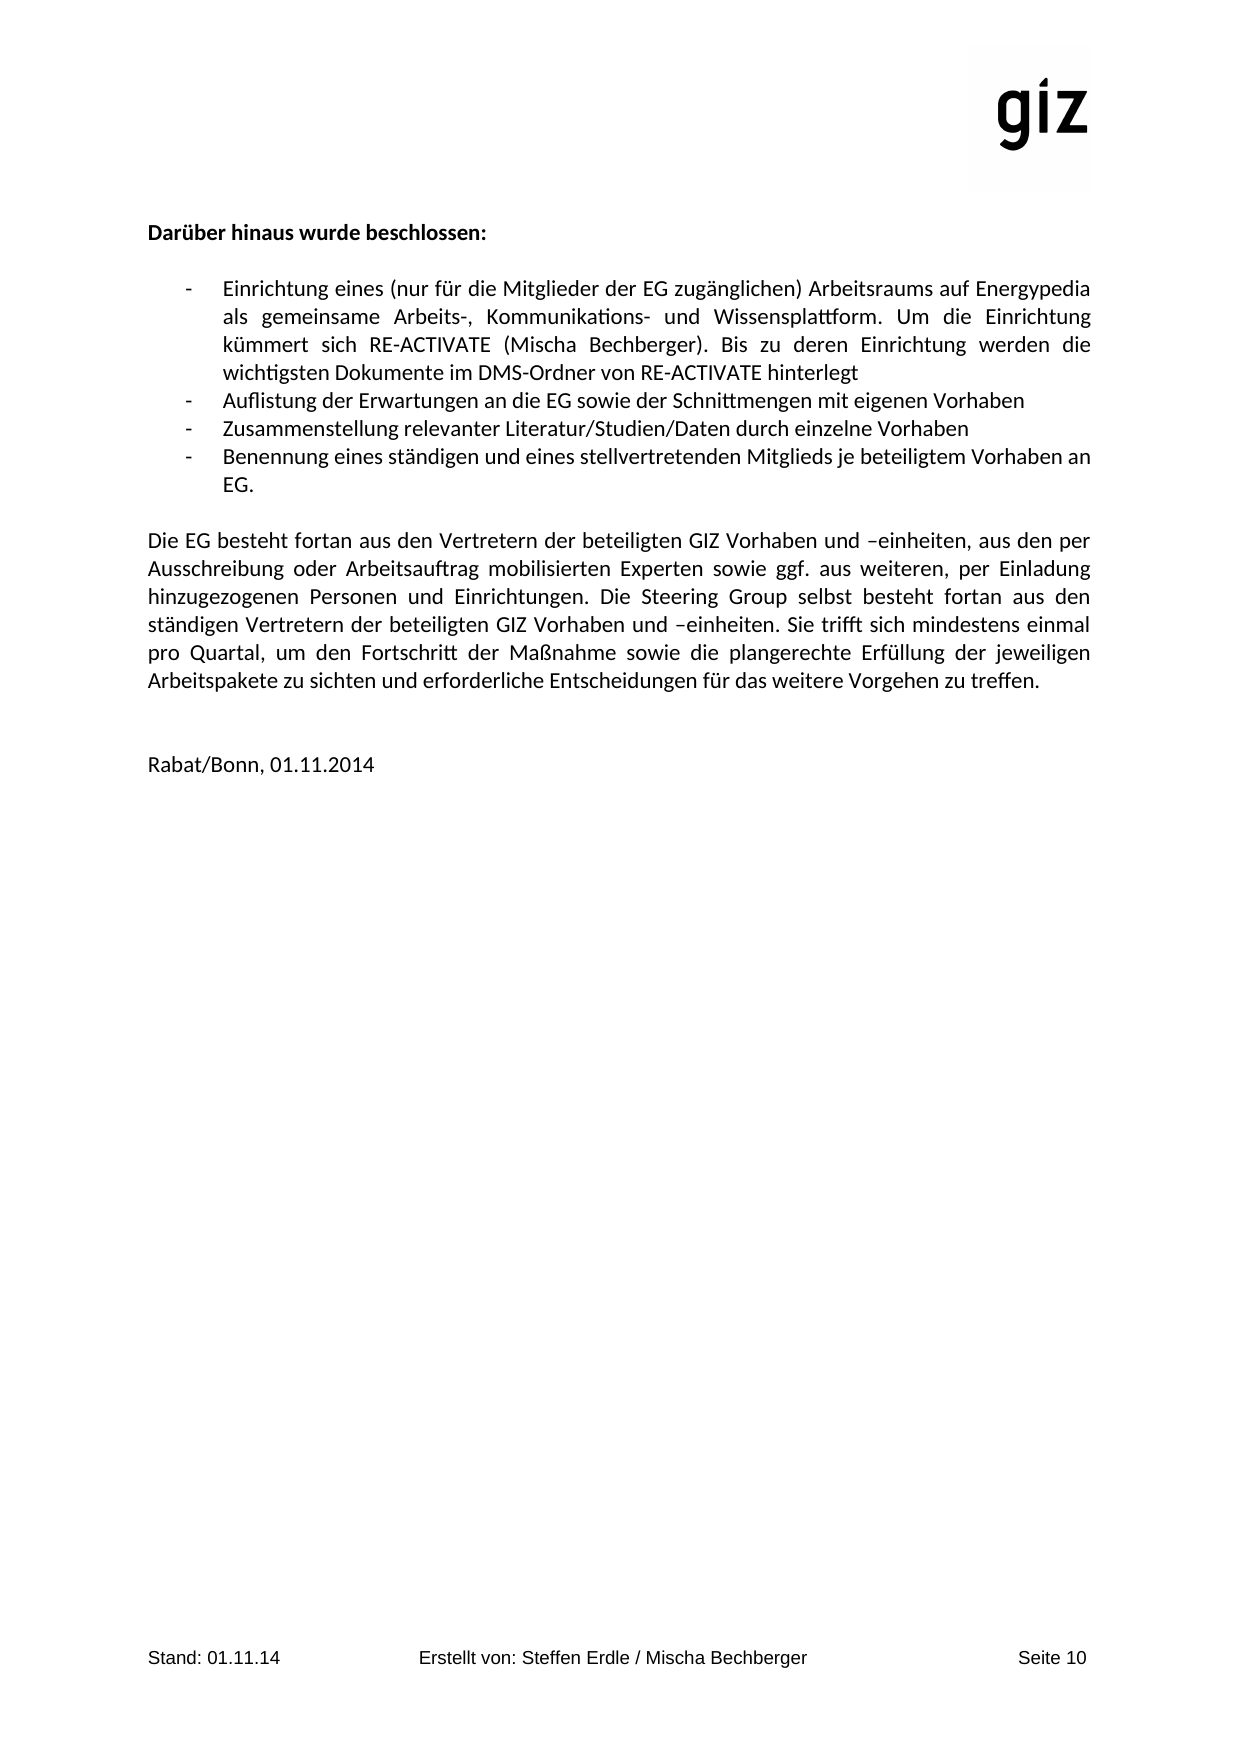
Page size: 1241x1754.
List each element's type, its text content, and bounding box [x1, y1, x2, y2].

text Rabat/Bonn, 01.11.2014 [148, 751, 1092, 779]
list Auflistung der Erwartungen an die EG sowie der Schnittmengen mit eigenen Vorhaben [185, 386, 1092, 414]
picture [968, 44, 1093, 192]
text Darüber hinaus wurde beschlossen: [148, 218, 1092, 246]
text Die EG besteht fortan aus den Vertretern der beteiligten GIZ Vorhaben und –einheiten, aus den per Ausschreibung oder Arbeitsauftrag mobilisierten Experten sowie ggf. aus weiteren, per Einladung hinzugezogenen Personen und Einrichtungen. Die Steering Group selbst besteht fortan aus den ständigen Vertretern der beteiligten GIZ Vorhaben und –einheiten. Sie trifft sich mindestens einmal pro Quartal, um den Fortschritt der Maßnahme sowie die plangerechte Erfüllung der jeweiligen Arbeitspakete zu sichten und erforderliche Entscheidungen für das weitere Vorgehen zu treffen. [148, 526, 1092, 694]
list Benennung eines ständigen und eines stellvertretenden Mitglieds je beteiligtem Vorhaben an EG. [185, 442, 1092, 498]
list Zusammenstellung relevanter Literatur/Studien/Daten durch einzelne Vorhaben [185, 414, 1092, 442]
list Einrichtung eines (nur für die Mitglieder der EG zugänglichen) Arbeitsraums auf Energypedia als gemeinsame Arbeits-, Kommunikations- und Wissensplattform. Um die Einrichtung kümmert sich RE-ACTIVATE (Mischa Bechberger). Bis zu deren Einrichtung werden die wichtigsten Dokumente im DMS-Ordner von RE-ACTIVATE hinterlegt [185, 274, 1092, 386]
